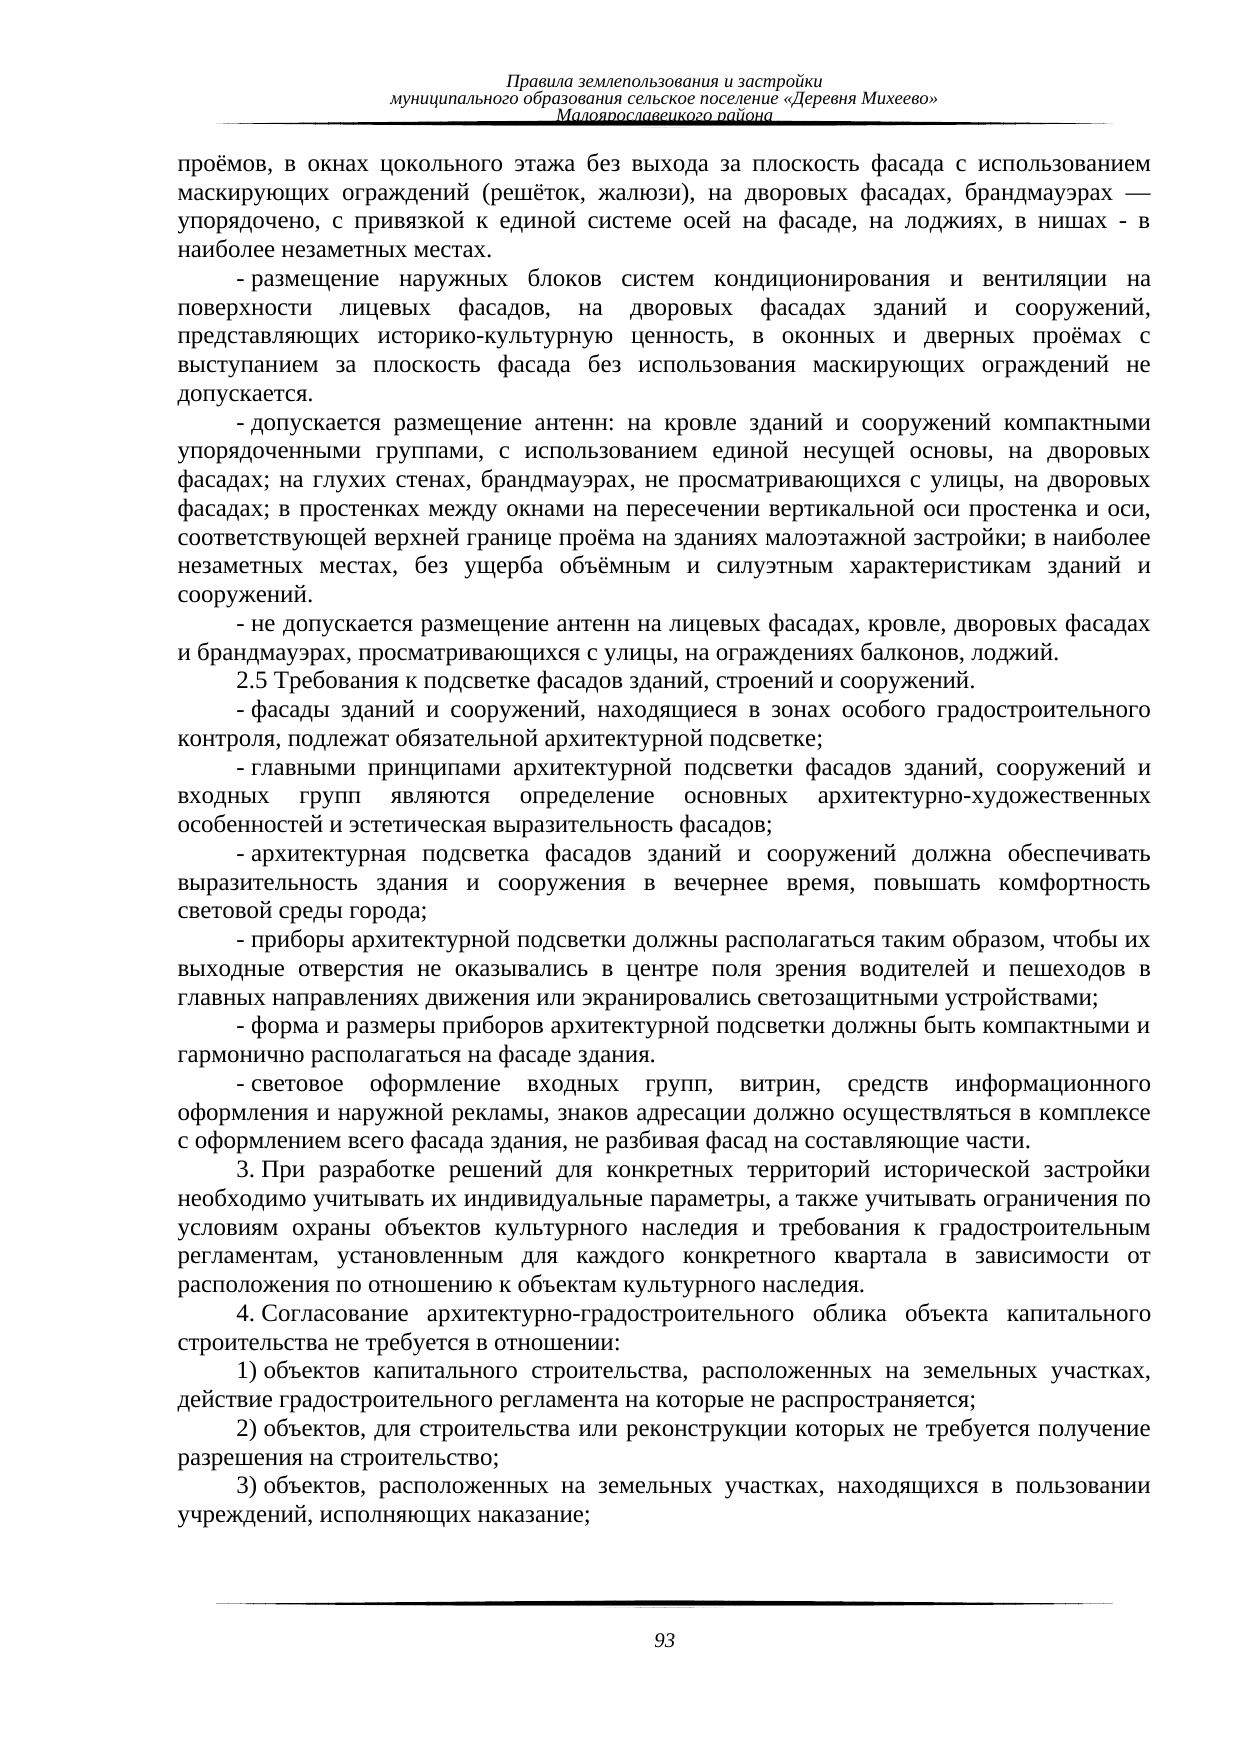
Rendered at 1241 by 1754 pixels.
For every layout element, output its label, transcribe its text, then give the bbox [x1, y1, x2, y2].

text - не допускается размещение антенн на лицевых фасадах, кровле, дворовых фасадах и брандмауэрах, просматривающихся с улицы, на ограждениях балконов, лоджий. [177, 608, 1152, 665]
text - приборы архитектурной подсветки должны располагаться таким образом, чтобы их выходные отверстия не оказывались в центре поля зрения водителей и пешеходов в главных направлениях движения или экранировались светозащитными устройствами; [177, 924, 1152, 1010]
text - размещение наружных блоков систем кондиционирования и вентиляции на поверхности лицевых фасадов, на дворовых фасадах зданий и сооружений, представляющих историко-культурную ценность, в оконных и дверных проёмах с выступанием за плоскость фасада без использования маскирующих ограждений не допускается. [177, 263, 1152, 407]
text - допускается размещение антенн: на кровле зданий и сооружений компактными упорядоченными группами, с использованием единой несущей основы, на дворовых фасадах; на глухих стенах, брандмауэрах, не просматривающихся с улицы, на дворовых фасадах; в простенках между окнами на пересечении вертикальной оси простенка и оси, соответствующей верхней границе проёма на зданиях малоэтажной застройки; в наиболее незаметных местах, без ущерба объёмным и силуэтным характеристикам зданий и сооружений. [177, 407, 1152, 608]
text 2) объектов, для строительства или реконструкции которых не требуется получение разрешения на строительство; [177, 1413, 1152, 1470]
text - архитектурная подсветка фасадов зданий и сооружений должна обеспечивать выразительность здания и сооружения в вечернее время, повышать комфортность световой среды города; [177, 838, 1152, 924]
text - фасады зданий и сооружений, находящиеся в зонах особого градостроительного контроля, подлежат обязательной архитектурной подсветке; [177, 694, 1152, 752]
text 2.5 Требования к подсветке фасадов зданий, строений и сооружений. [177, 665, 1152, 694]
picture [215, 119, 1113, 128]
text - световое оформление входных групп, витрин, средств информационного оформления и наружной рекламы, знаков адресации должно осуществляться в комплексе с оформлением всего фасада здания, не разбивая фасад на составляющие части. [177, 1068, 1152, 1154]
text 3. При разработке решений для конкретных территорий исторической застройки необходимо учитывать их индивидуальные параметры, а также учитывать ограничения по условиям охраны объектов культурного наследия и требования к градостроительным регламентам, установленным для каждого конкретного квартала в зависимости от расположения по отношению к объектам культурного наследия. [177, 1154, 1152, 1298]
text 4. Согласование архитектурно-градостроительного облика объекта капитального строительства не требуется в отношении: [177, 1298, 1152, 1355]
text 3) объектов, расположенных на земельных участках, находящихся в пользовании учреждений, исполняющих наказание; [177, 1470, 1152, 1528]
text - главными принципами архитектурной подсветки фасадов зданий, сооружений и входных групп являются определение основных архитектурно-художественных особенностей и эстетическая выразительность фасадов; [177, 752, 1152, 838]
text 1) объектов капитального строительства, расположенных на земельных участках, действие градостроительного регламента на которые не распространяется; [177, 1355, 1152, 1413]
text - форма и размеры приборов архитектурной подсветки должны быть компактными и гармонично располагаться на фасаде здания. [177, 1010, 1152, 1068]
picture [215, 1600, 1113, 1608]
